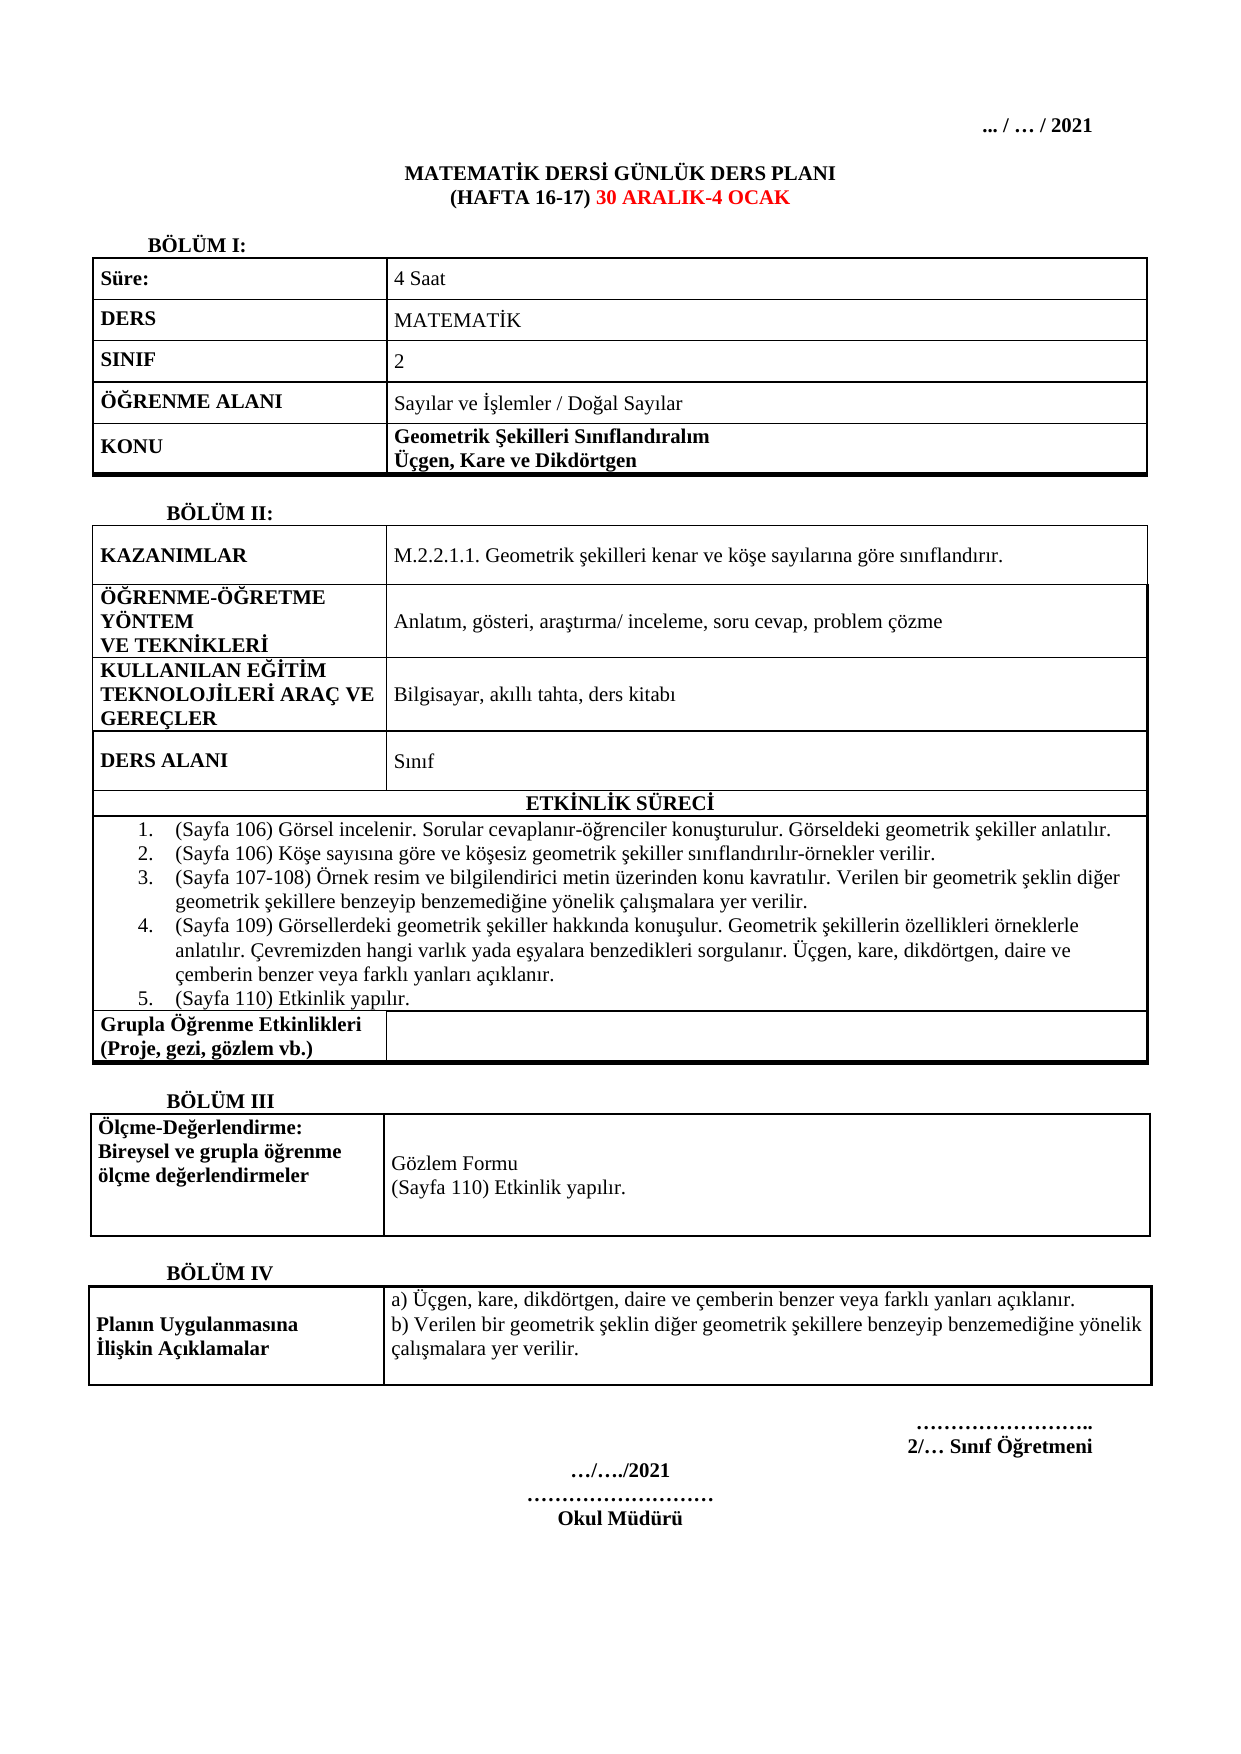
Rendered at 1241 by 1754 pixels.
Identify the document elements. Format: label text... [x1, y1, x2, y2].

table_cell Grupla Öğrenme Etkinlikleri (Proje, gezi, gözlem vb.) [94, 1011, 386, 1060]
table_header Süre: [94, 259, 386, 298]
table_cell ETKİNLİK SÜRECİ [94, 791, 1146, 815]
table_header Planın Uygulanmasına İlişkin Açıklamalar [90, 1288, 383, 1384]
text Okul Müdürü [148, 1506, 1092, 1530]
table_header 4 Saat [388, 259, 1146, 298]
subtitle BÖLÜM III [148, 1089, 1092, 1113]
text ... / … / 2021 [148, 113, 1092, 137]
table_header Gözlem Formu (Sayfa 110) Etkinlik yapılır. [385, 1115, 1149, 1235]
table_cell ÖĞRENME ALANI [94, 383, 386, 422]
table_cell ÖĞRENME-ÖĞRETME YÖNTEM VE TEKNİKLERİ [93, 585, 386, 657]
table_header a) Üçgen, kare, dikdörtgen, daire ve çemberin benzer veya farklı yanları açıklanır. b) Verilen bir geometrik şeklin diğer geometrik şekillere benzeyip benzemediğine yönelik çalışmalara yer verilir. [385, 1288, 1150, 1384]
table_header Ölçme-Değerlendirme: Bireysel ve grupla öğrenme ölçme değerlendirmeler [92, 1115, 383, 1235]
table_cell MATEMATİK [388, 300, 1146, 340]
table_header KAZANIMLAR [93, 526, 386, 583]
table_cell 2 [388, 341, 1146, 381]
text 2/… Sınıf Öğretmeni [148, 1434, 1092, 1458]
text BÖLÜM II: [148, 501, 1092, 525]
table_cell DERS ALANI [94, 732, 386, 789]
table_cell KONU [94, 424, 386, 472]
table_cell Geometrik Şekilleri Sınıflandıralım Üçgen, Kare ve Dikdörtgen [388, 424, 1146, 472]
table_cell Bilgisayar, akıllı tahta, ders kitabı [387, 658, 1146, 730]
table_cell Sayılar ve İşlemler / Doğal Sayılar [388, 383, 1146, 422]
table_cell (Sayfa 106) Görsel incelenir. Sorular cevaplanır-öğrenciler konuşturulur. Görseldeki geometrik şekiller anlatılır. (Sayfa 106) Köşe sayısına göre ve köşesiz geometrik şekiller sınıflandırılır-örnekler verilir. (Sayfa 107-108) Örnek resim ve bilgilendirici metin üzerinden konu kavratılır. Verilen bir geometrik şeklin diğer geometrik şekillere benzeyip benzemediğine yönelik çalışmalara yer verilir. (Sayfa 109) Görsellerdeki geometrik şekiller hakkında konuşulur. Geometrik şekillerin özellikleri örneklerle anlatılır. Çevremizden hangi varlık yada eşyalara benzedikleri sorgulanır. Üçgen, kare, dikdörtgen, daire ve çemberin benzer veya farklı yanları açıklanır. (Sayfa 110) Etkinlik yapılır. [94, 817, 1146, 1010]
table_cell [387, 1012, 1146, 1060]
text …………………….. [148, 1410, 1092, 1434]
table_cell Anlatım, gösteri, araştırma/ inceleme, soru cevap, problem çözme [387, 585, 1146, 657]
table_header M.2.2.1.1. Geometrik şekilleri kenar ve köşe sayılarına göre sınıflandırır. [387, 526, 1147, 583]
text (HAFTA 16-17) 30 ARALIK-4 OCAK [148, 185, 1092, 209]
table_cell Sınıf [387, 732, 1146, 789]
text MATEMATİK DERSİ GÜNLÜK DERS PLANI [148, 161, 1092, 185]
text BÖLÜM I: [148, 233, 1092, 257]
text ……………………… [148, 1482, 1092, 1506]
table_cell KULLANILAN EĞİTİM TEKNOLOJİLERİ ARAÇ VE GEREÇLER [93, 658, 386, 730]
text …/…./2021 [148, 1458, 1092, 1482]
table_cell SINIF [94, 341, 386, 381]
table_cell DERS [94, 300, 386, 340]
subtitle BÖLÜM IV [148, 1261, 1092, 1285]
